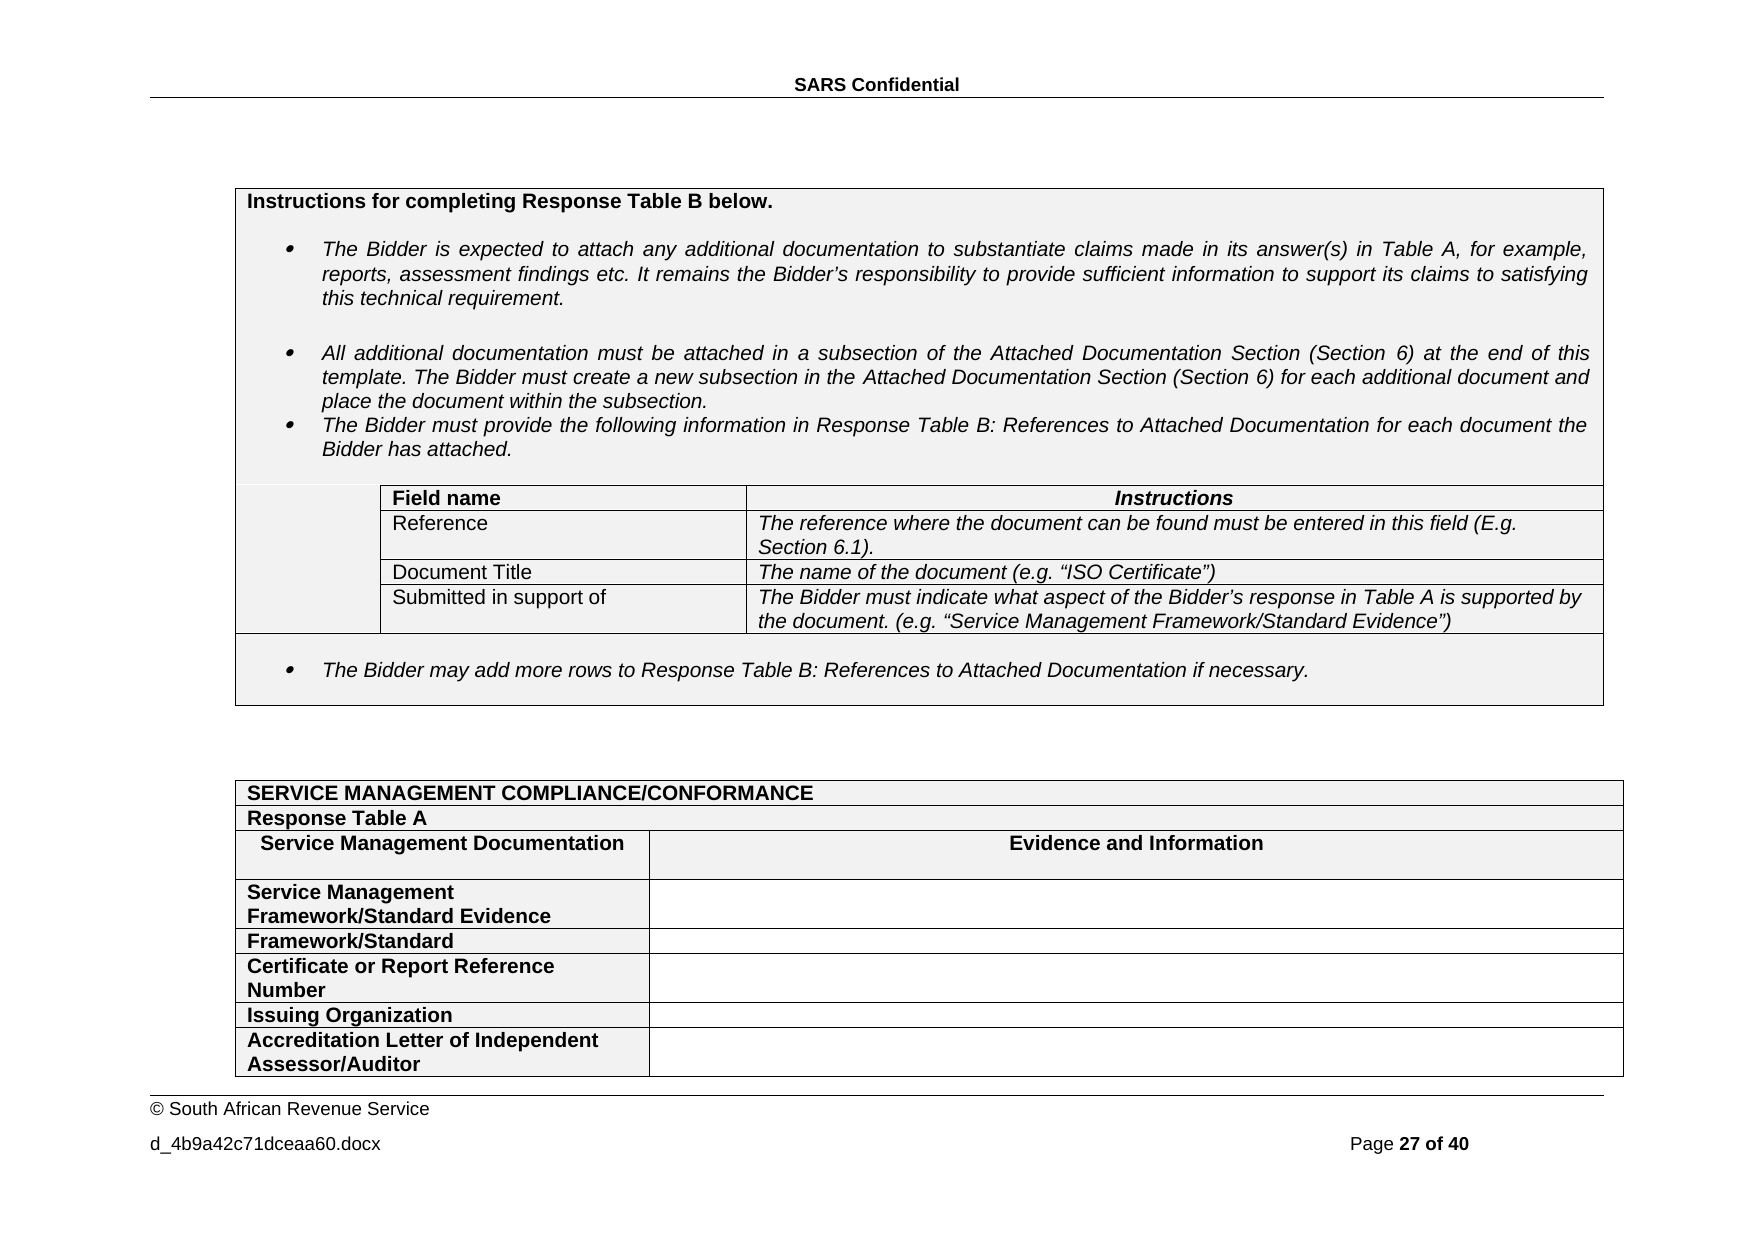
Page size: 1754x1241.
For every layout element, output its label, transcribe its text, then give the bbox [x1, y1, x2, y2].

table_cell Submitted in support of [381, 585, 746, 632]
table_cell Issuing Organization [236, 1003, 649, 1027]
table_cell Response Table A [236, 806, 1623, 830]
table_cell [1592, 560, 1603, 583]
table_cell The Bidder may add more rows to Response Table B: References to Attached Documentation if necessary. [236, 634, 322, 705]
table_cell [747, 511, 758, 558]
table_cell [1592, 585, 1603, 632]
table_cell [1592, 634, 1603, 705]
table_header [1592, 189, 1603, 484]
table_cell Service Management Framework/Standard Evidence [236, 880, 649, 928]
table_cell Framework/Standard [236, 929, 649, 953]
table_cell [650, 954, 1623, 1002]
table_cell Certificate or Report Reference Number [236, 954, 649, 1002]
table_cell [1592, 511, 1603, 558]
table_cell Reference [381, 511, 746, 558]
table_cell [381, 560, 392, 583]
table_cell [650, 880, 1623, 928]
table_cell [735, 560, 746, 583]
table_cell Evidence and Information [650, 831, 1623, 879]
table_header SERVICE MANAGEMENT COMPLIANCE/CONFORMANCE [236, 781, 1623, 805]
table_cell Accreditation Letter of Independent Assessor/Auditor [236, 1028, 649, 1076]
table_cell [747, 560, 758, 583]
table_cell [650, 1003, 1623, 1027]
table_cell Service Management Documentation [236, 831, 649, 879]
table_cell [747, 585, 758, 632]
table_cell [236, 485, 380, 632]
table_cell [650, 929, 1623, 953]
table_cell [650, 1028, 1623, 1076]
